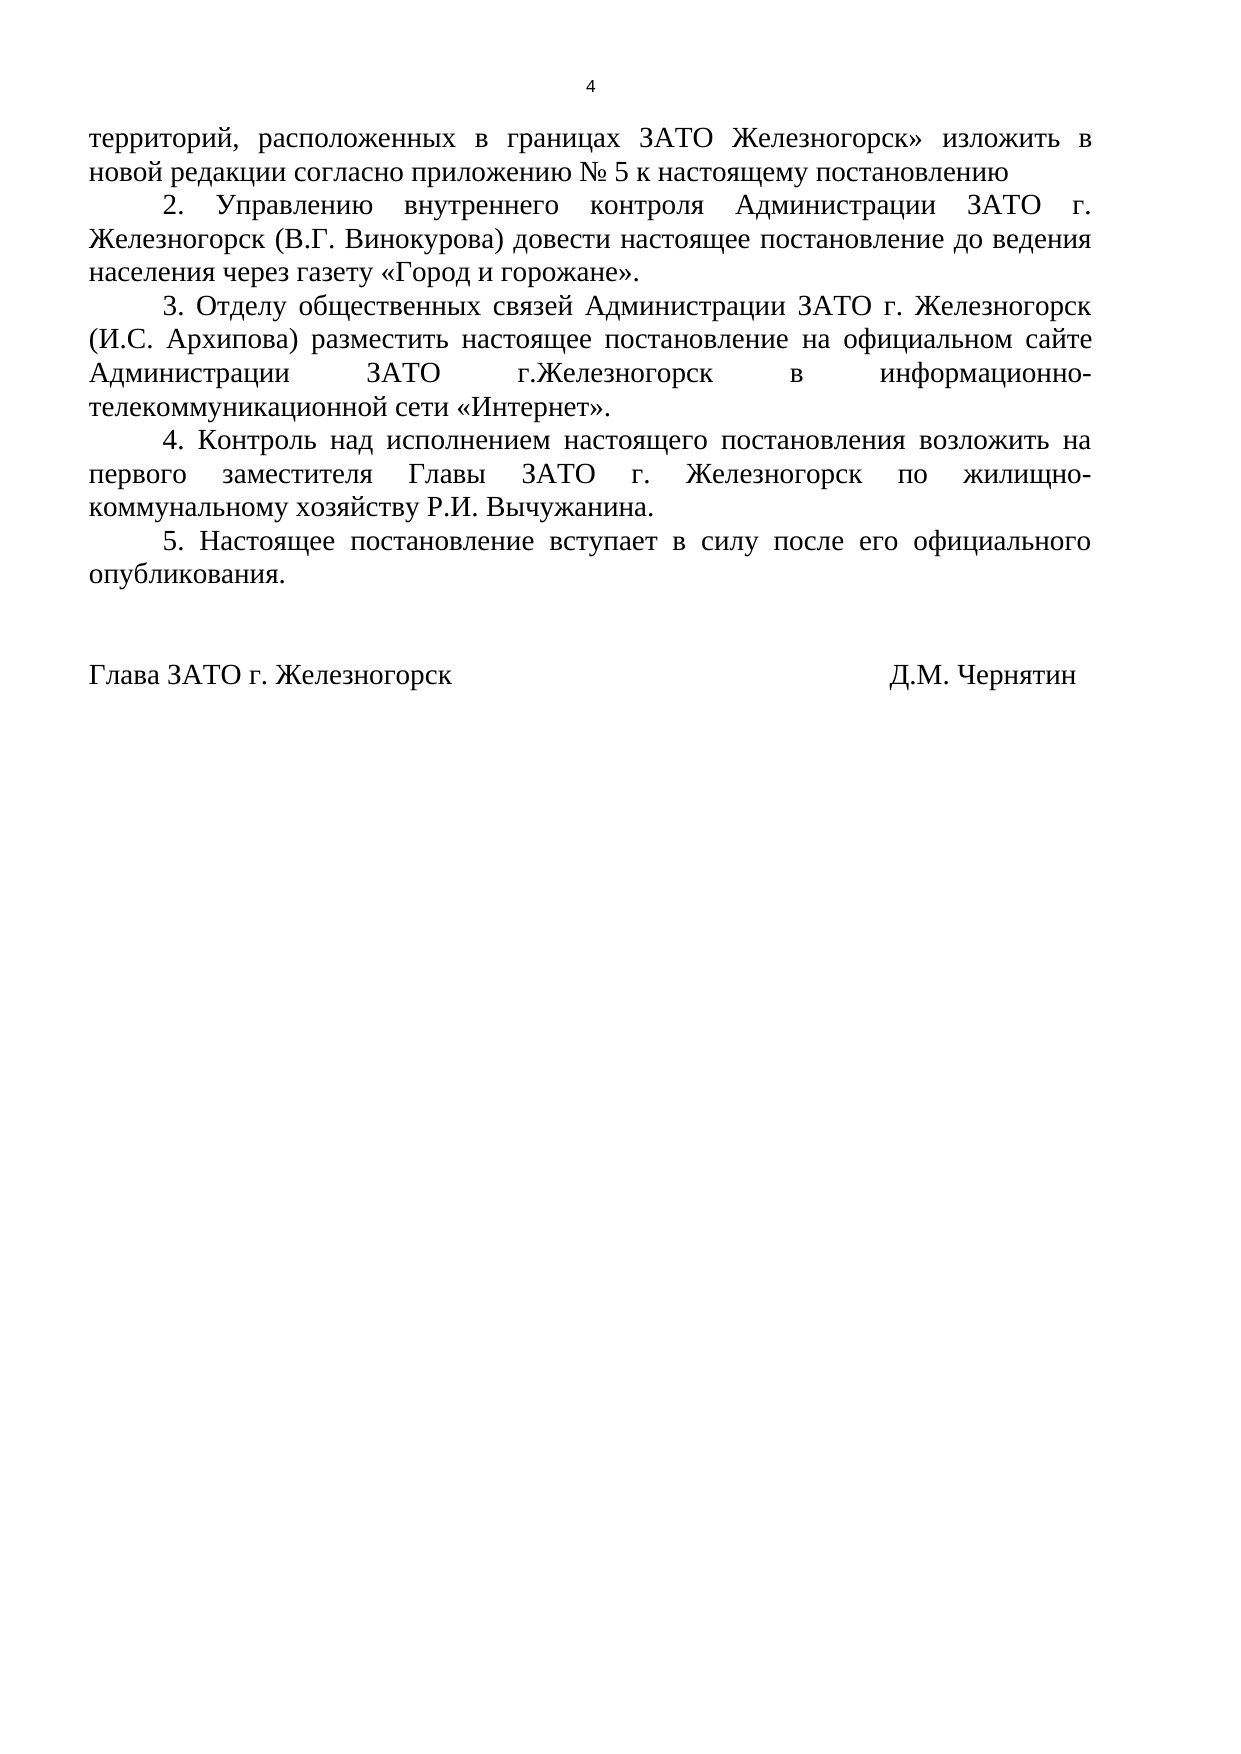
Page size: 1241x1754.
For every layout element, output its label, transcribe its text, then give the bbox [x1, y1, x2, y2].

text 4. Контроль над исполнением настоящего постановления возложить на первого заместителя Главы ЗАТО г. Железногорск по жилищно-коммунальному хозяйству Р.И. Вычужанина. [89, 422, 1092, 523]
text 2. Управлению внутреннего контроля Администрации ЗАТО г. Железногорск (В.Г. Винокурова) довести настоящее постановление до ведения населения через газету «Город и горожане». [89, 187, 1092, 288]
text Глава ЗАТО г. Железногорск Д.М. Чернятин [89, 657, 1092, 691]
text 3. Отделу общественных связей Администрации ЗАТО г. Железногорск (И.С. Архипова) разместить настоящее постановление на официальном сайте Администрации ЗАТО г.Железногорск в информационно-телекоммуникационной сети «Интернет». [89, 288, 1092, 422]
text 5. Настоящее постановление вступает в силу после его официального опубликования. [89, 523, 1092, 590]
